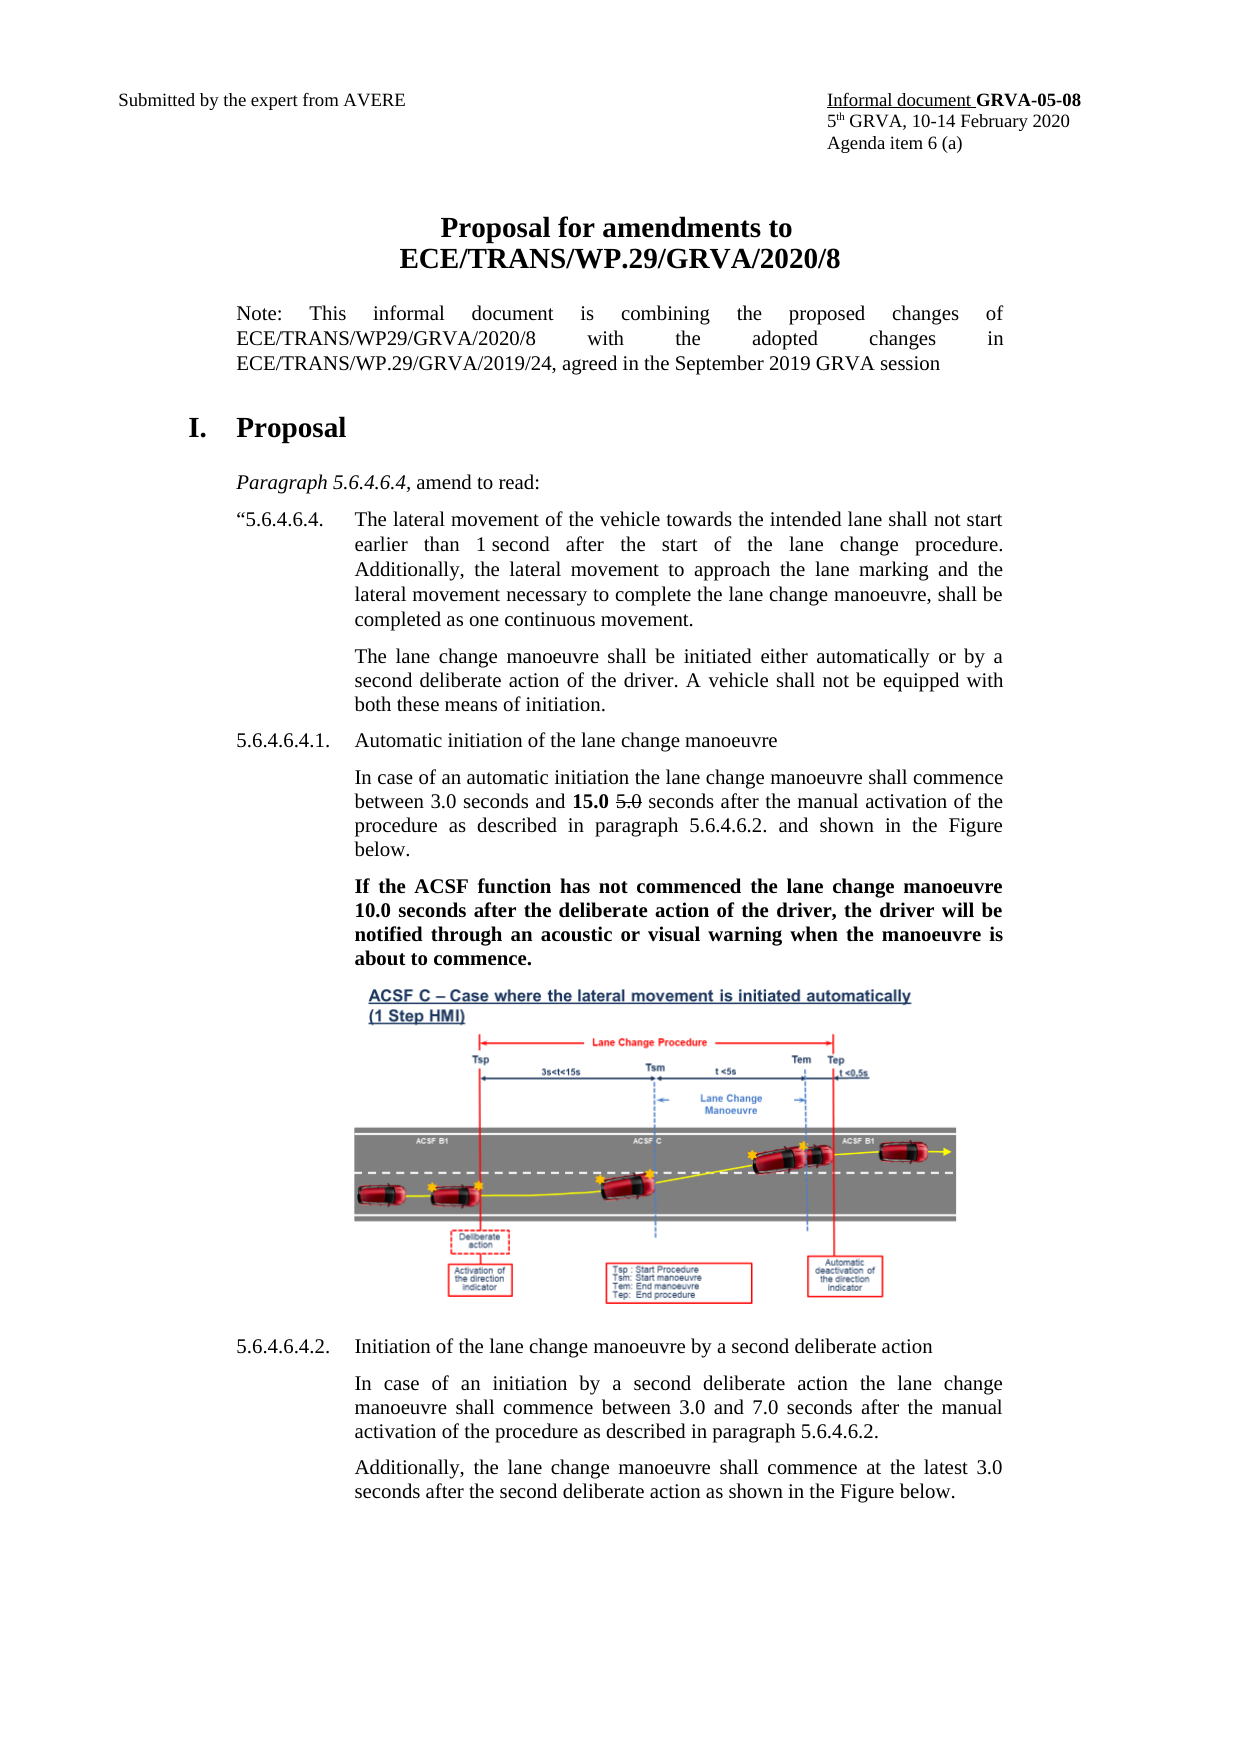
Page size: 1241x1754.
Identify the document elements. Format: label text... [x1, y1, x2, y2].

text 5.6.4.6.4.2. Initiation of the lane change manoeuvre by a second deliberate action [236, 1334, 1004, 1358]
picture [354, 982, 957, 1322]
text I. Proposal [118, 412, 1004, 444]
text Additionally, the lane change manoeuvre shall commence at the latest 3.0 seconds after the second deliberate action as shown in the Figure below. [354, 1455, 1004, 1503]
text 5.6.4.6.4.1. Automatic initiation of the lane change manoeuvre [236, 728, 1004, 752]
text Paragraph 5.6.4.6.4, amend to read: [236, 469, 1004, 494]
text Proposal for amendments to ECE/TRANS/WP.29/GRVA/2020/8 [236, 212, 1004, 275]
text In case of an initiation by a second deliberate action the lane change manoeuvre shall commence between 3.0 and 7.0 seconds after the manual activation of the procedure as described in paragraph 5.6.4.6.2. [354, 1371, 1004, 1443]
text The lane change manoeuvre shall be initiated either automatically or by a second deliberate action of the driver. A vehicle shall not be equipped with both these means of initiation. [354, 644, 1004, 716]
text In case of an automatic initiation the lane change manoeuvre shall commence between 3.0 seconds and 15.0 5.0 seconds after the manual activation of the procedure as described in paragraph 5.6.4.6.2. and shown in the Figure below. [354, 765, 1004, 861]
text Note: This informal document is combining the proposed changes of ECE/TRANS/WP29/GRVA/2020/8 with the adopted changes in ECE/TRANS/WP.29/GRVA/2019/24, agreed in the September 2019 GRVA session [236, 300, 1004, 375]
text If the ACSF function has not commenced the lane change manoeuvre 10.0 seconds after the deliberate action of the driver, the driver will be notified through an acoustic or visual warning when the manoeuvre is about to commence. [354, 874, 1004, 970]
text “5.6.4.6.4. The lateral movement of the vehicle towards the intended lane shall not start earlier than 1 second after the start of the lane change procedure. Additionally, the lateral movement to approach the lane marking and the lateral movement necessary to complete the lane change manoeuvre, shall be completed as one continuous movement. [236, 506, 1004, 631]
